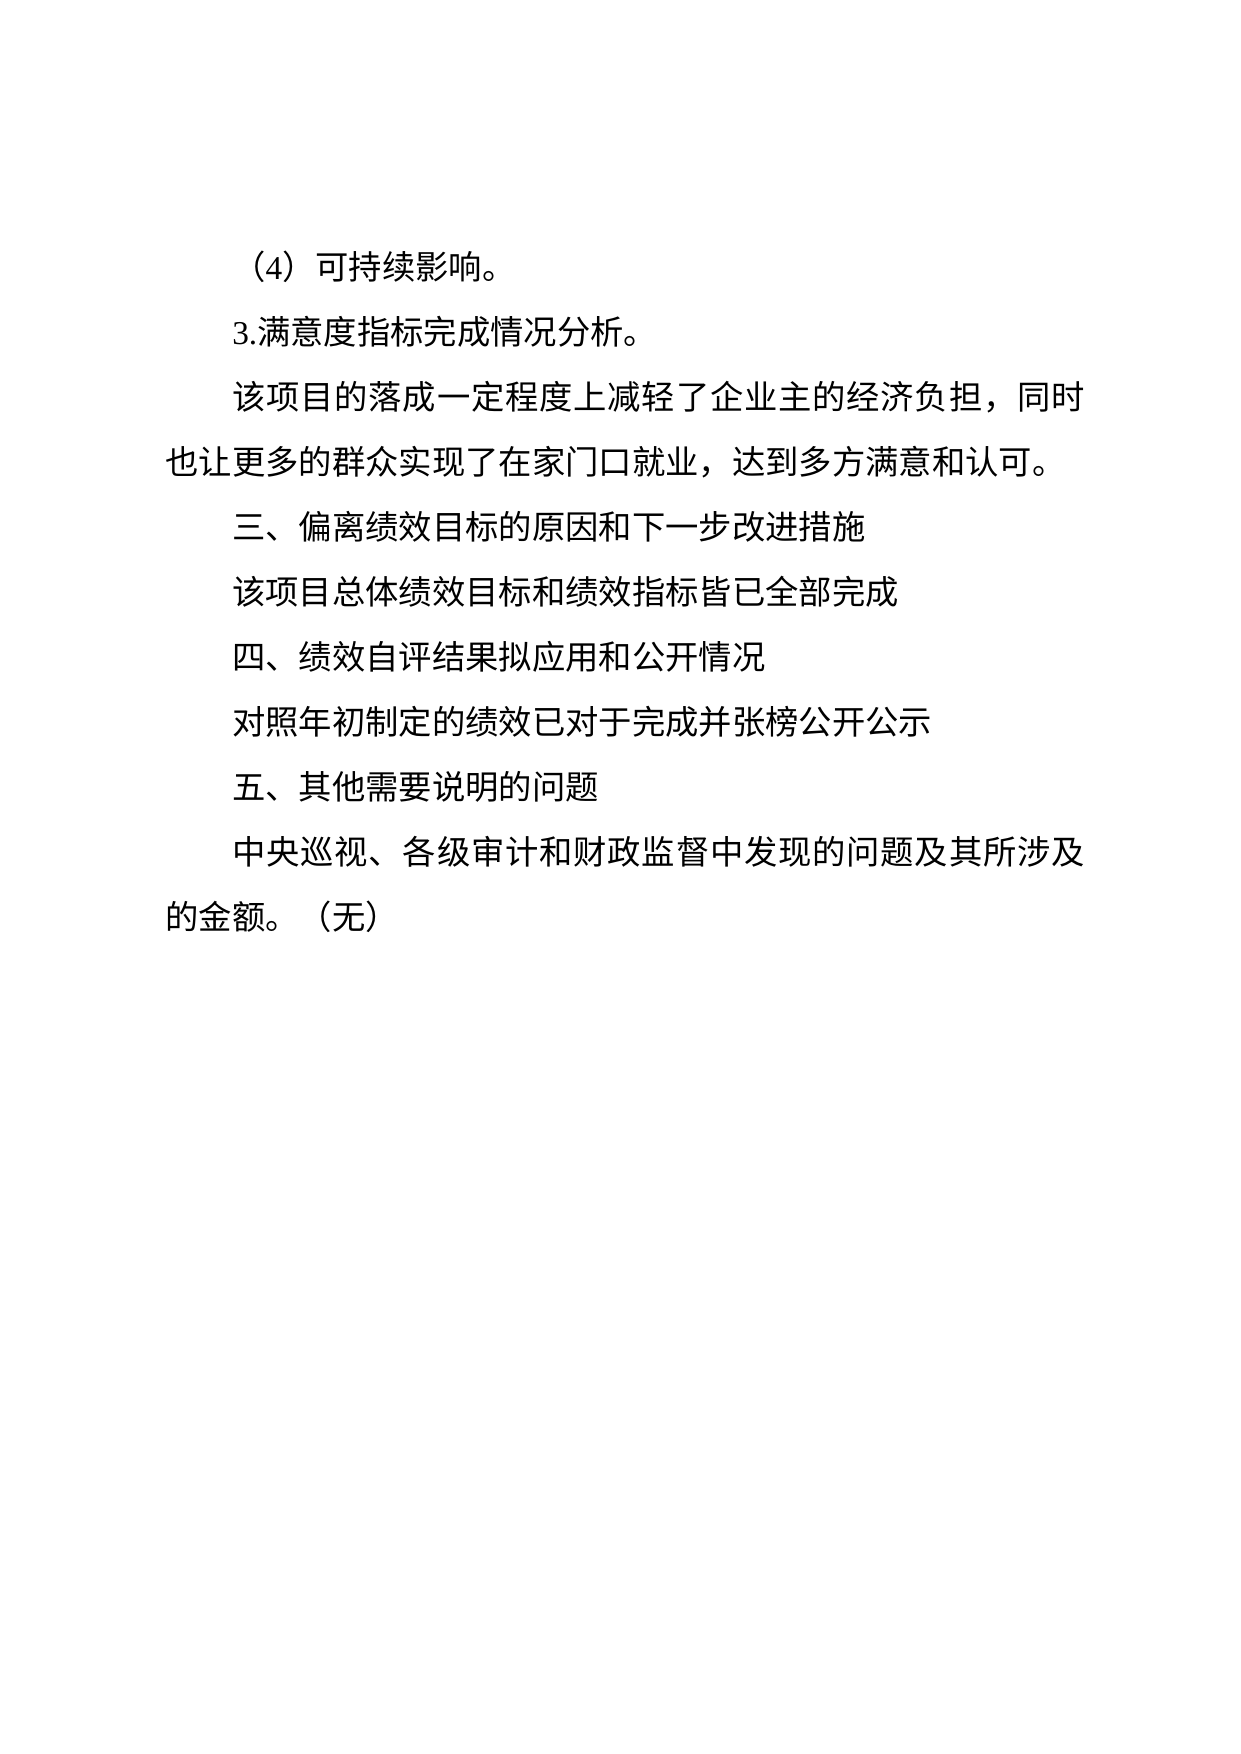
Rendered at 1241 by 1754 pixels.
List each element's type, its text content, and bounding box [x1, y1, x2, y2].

list 绩效自评结果拟应用和公开情况 [165, 623, 1087, 688]
text 3.满意度指标完成情况分析。 [165, 298, 1087, 363]
text 三、偏离绩效目标的原因和下一步改进措施 [165, 493, 1087, 558]
text 该项目的落成一定程度上减轻了企业主的经济负担，同时也让更多的群众实现了在家门口就业，达到多方满意和认可。 [165, 363, 1087, 493]
text 中央巡视、各级审计和财政监督中发现的问题及其所涉及的金额。（无） [165, 818, 1087, 948]
text 五、其他需要说明的问题 [165, 753, 1087, 818]
text 该项目总体绩效目标和绩效指标皆已全部完成 [165, 558, 1087, 623]
text 对照年初制定的绩效已对于完成并张榜公开公示 [165, 688, 1087, 753]
text （4）可持续影响。 [165, 233, 1087, 298]
